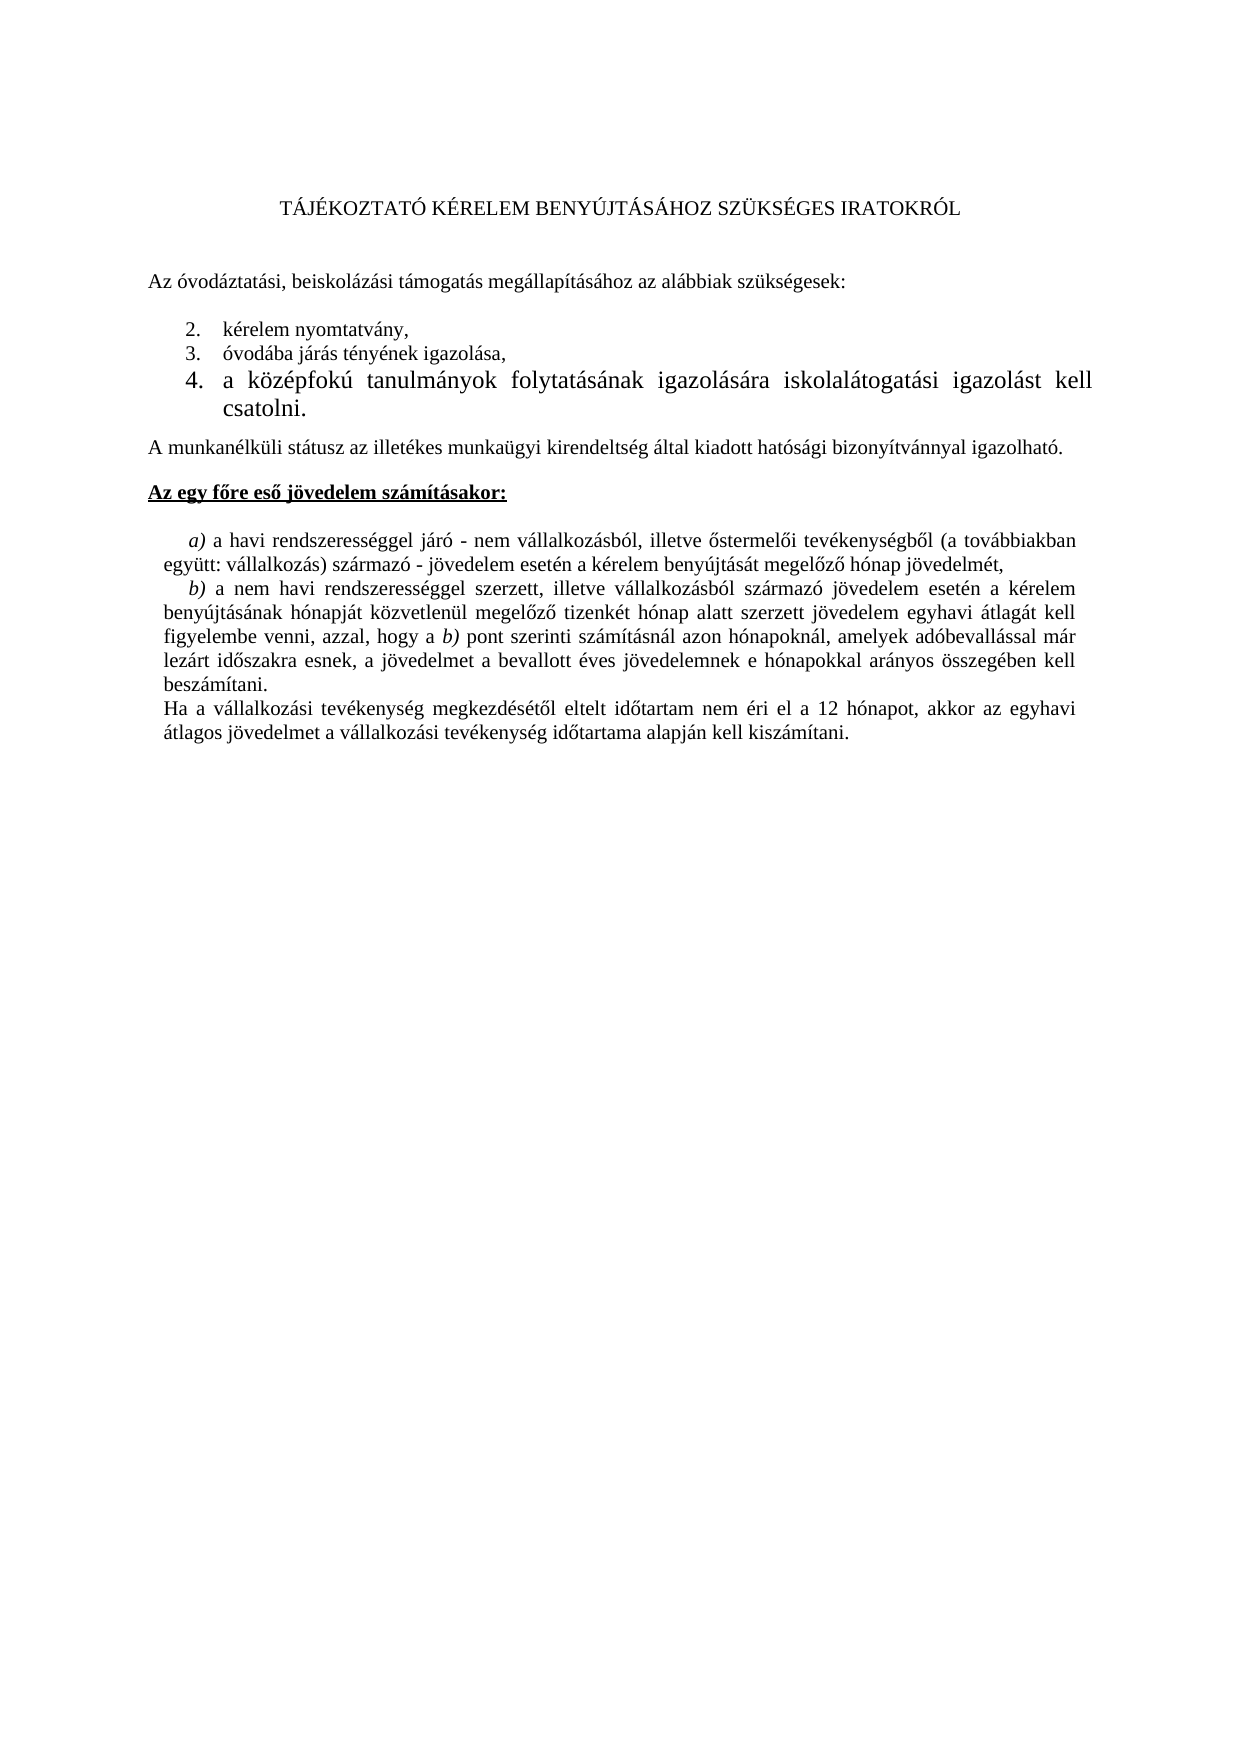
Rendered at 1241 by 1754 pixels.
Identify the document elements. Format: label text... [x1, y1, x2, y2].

text Ha a vállalkozási tevékenység megkezdésétől eltelt időtartam nem éri el a 12 hónapot, akkor az egyhavi átlagos jövedelmet a vállalkozási tevékenység időtartama alapján kell kiszámítani. [163, 696, 1077, 744]
list a középfokú tanulmányok folytatásának igazolására iskolalátogatási igazolást kell csatolni. [185, 365, 1093, 422]
text Az óvodáztatási, beiskolázási támogatás megállapításához az alábbiak szükségesek: [148, 268, 1093, 293]
list óvodába járás tényének igazolása, [185, 341, 1093, 365]
list kérelem nyomtatvány, [185, 317, 1093, 341]
text a) a havi rendszerességgel járó - nem vállalkozásból, illetve őstermelői tevékenységből (a továbbiakban együtt: vállalkozás) származó - jövedelem esetén a kérelem benyújtását megelőző hónap jövedelmét, [163, 528, 1077, 576]
text b) a nem havi rendszerességgel szerzett, illetve vállalkozásból származó jövedelem esetén a kérelem benyújtásának hónapját közvetlenül megelőző tizenkét hónap alatt szerzett jövedelem egyhavi átlagát kell figyelembe venni, azzal, hogy a b) pont szerinti számításnál azon hónapoknál, amelyek adóbevallással már lezárt időszakra esnek, a jövedelmet a bevallott éves jövedelemnek e hónapokkal arányos összegében kell beszámítani. [163, 576, 1077, 696]
text A munkanélküli státusz az illetékes munkaügyi kirendeltség által kiadott hatósági bizonyítvánnyal igazolható. [148, 435, 1093, 459]
text TÁJÉKOZTATÓ KÉRELEM BENYÚJTÁSÁHOZ SZÜKSÉGES IRATOKRÓL [148, 196, 1093, 220]
text Az egy főre eső jövedelem számításakor: [148, 480, 1077, 504]
